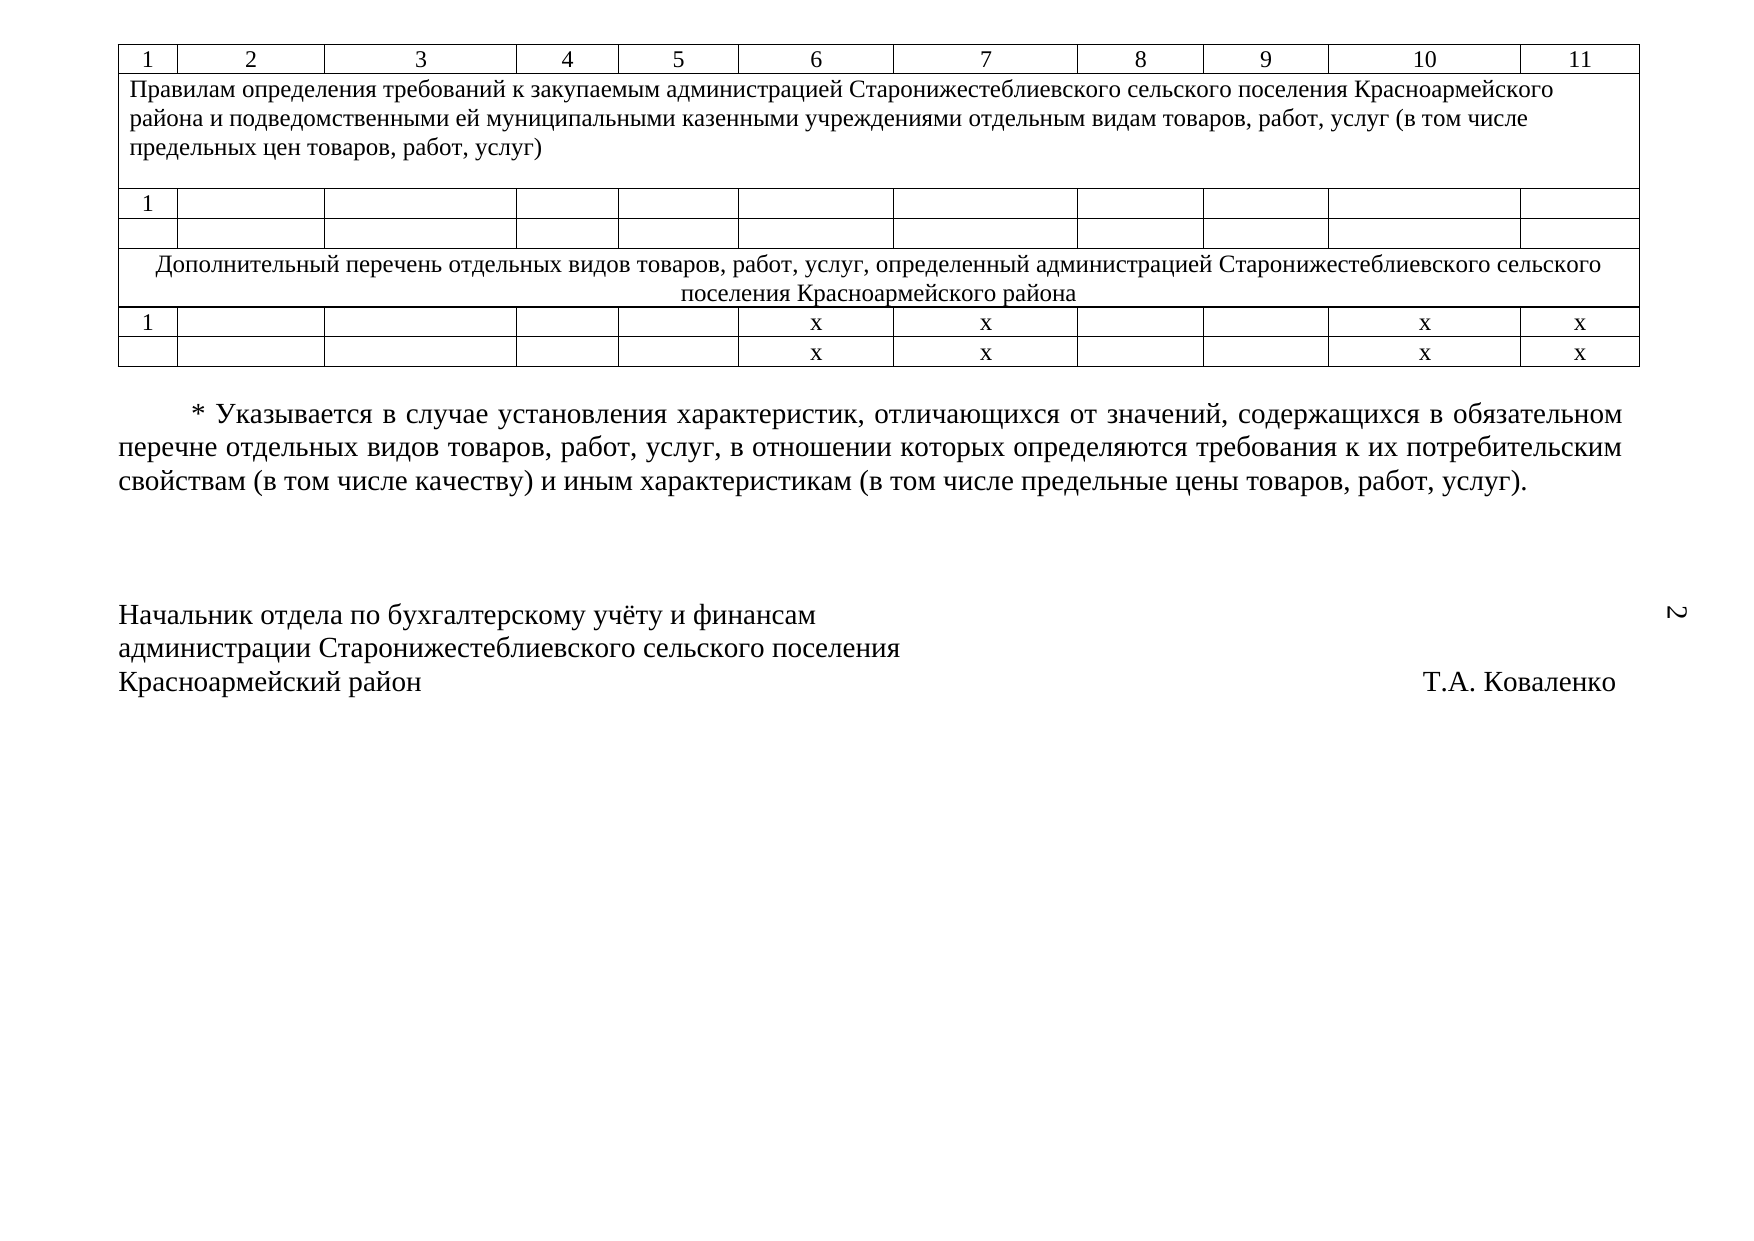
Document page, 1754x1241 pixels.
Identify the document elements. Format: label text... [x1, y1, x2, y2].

table_cell х [1521, 308, 1639, 336]
table_cell [619, 219, 738, 248]
table_cell [1078, 308, 1203, 336]
table_cell [1204, 337, 1328, 366]
table_header 1 [119, 45, 177, 73]
table_cell [619, 337, 738, 366]
table_header 2 [178, 45, 324, 73]
table_header 11 [1521, 45, 1639, 73]
table_cell [1204, 219, 1328, 248]
table_header 4 [517, 45, 618, 73]
table_cell [517, 337, 618, 366]
table_cell [325, 189, 516, 218]
table_cell [325, 337, 516, 366]
table_cell [178, 219, 324, 248]
table_cell [739, 189, 893, 218]
table_cell х [739, 308, 893, 336]
table_cell х [894, 337, 1077, 366]
table_cell [894, 219, 1077, 248]
table_header 9 [1204, 45, 1328, 73]
table_cell [1521, 219, 1639, 248]
table_cell [619, 308, 738, 336]
table_cell [739, 219, 893, 248]
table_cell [119, 74, 1639, 188]
table_header 7 [894, 45, 1077, 73]
table_cell [1078, 337, 1203, 366]
table_cell х [739, 337, 893, 366]
table_cell [1204, 308, 1328, 336]
table_cell [894, 189, 1077, 218]
table_header 3 [325, 45, 516, 73]
table_cell [119, 337, 177, 366]
table_cell [1204, 189, 1328, 218]
table_cell [1329, 219, 1520, 248]
table_cell [119, 219, 177, 248]
table_cell [517, 219, 618, 248]
table_cell [178, 337, 324, 366]
table_cell [517, 308, 618, 336]
table_cell [178, 189, 324, 218]
table_cell х [1329, 308, 1520, 336]
text администрации Старонижестеблиевского сельского поселения [118, 631, 1621, 664]
table_cell х [1521, 337, 1639, 366]
table_cell х [894, 308, 1077, 336]
table_cell [325, 219, 516, 248]
table_cell 1 [119, 189, 177, 218]
table_cell 1 [119, 308, 177, 336]
text * Указывается в случае установления характеристик, отличающихся от значений, содержащихся в обязательном перечне отдельных видов товаров, работ, услуг, в отношении которых определяются требования к их потребительским свойствам (в том числе качеству) и иным характеристикам (в том числе предельные цены товаров, работ, услуг). [118, 396, 1624, 496]
table_header 5 [619, 45, 738, 73]
table_cell [1078, 189, 1203, 218]
table_cell [517, 189, 618, 218]
table_header 8 [1078, 45, 1203, 73]
table_cell Дополнительный перечень отдельных видов товаров, работ, услуг, определенный администрацией Старонижестеблиевского сельского поселения Красноармейского района [119, 249, 1639, 306]
table_cell [1521, 189, 1639, 218]
table_cell [1329, 189, 1520, 218]
table_cell [1078, 219, 1203, 248]
text Красноармейский район Т.А. Коваленко [118, 664, 1621, 698]
table_cell [325, 308, 516, 336]
table_header 6 [739, 45, 893, 73]
table_header 10 [1329, 45, 1520, 73]
table_cell х [1329, 337, 1520, 366]
table_cell [619, 189, 738, 218]
text Начальник отдела по бухгалтерскому учёту и финансам [118, 597, 1621, 631]
table_cell [178, 308, 324, 336]
